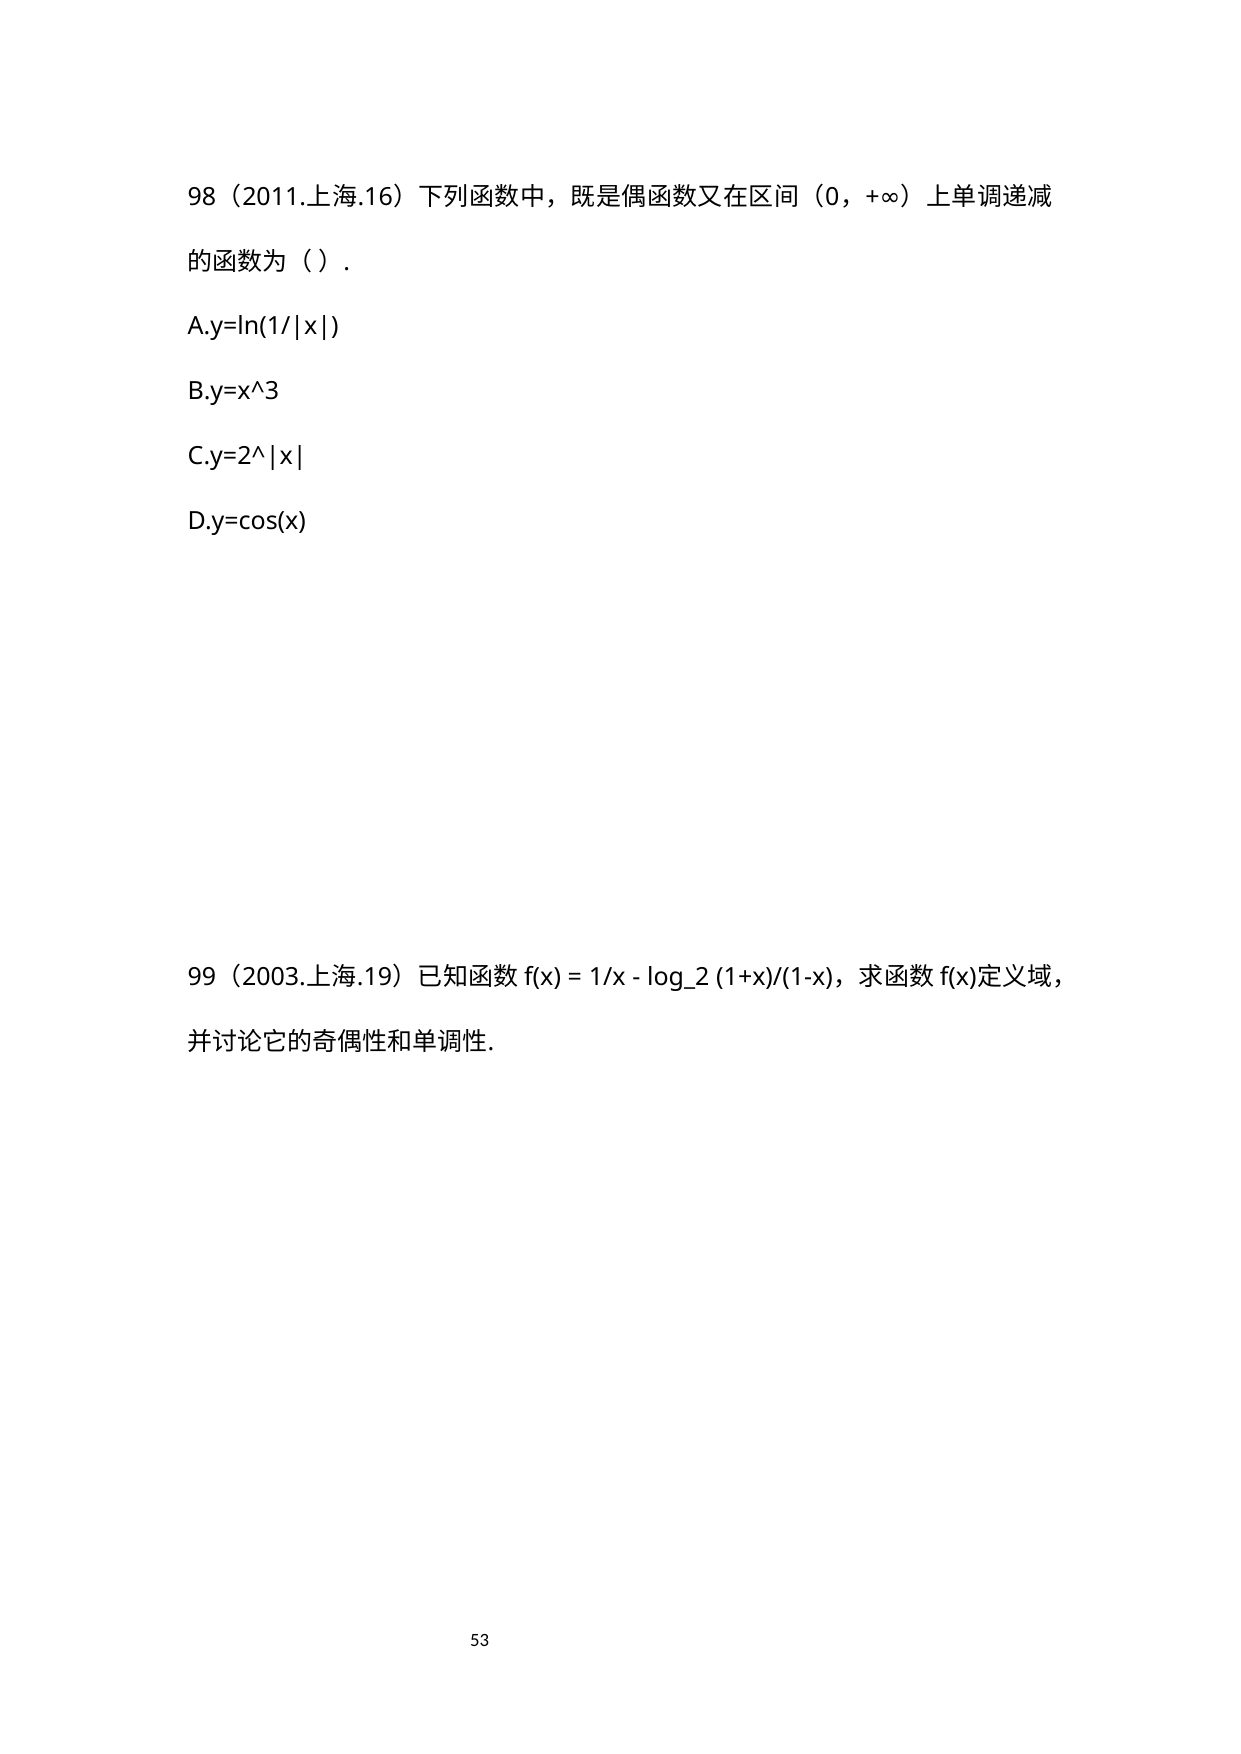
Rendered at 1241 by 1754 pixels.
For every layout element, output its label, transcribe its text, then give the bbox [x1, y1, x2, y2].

list 99（2003.上海.19）已知函数f(x) = 1/x - log_2 (1+x)/(1-x)，求函数f(x)定义域，并讨论它的奇偶性和单调性. [187, 942, 1053, 1072]
list y=cos(x) [187, 487, 1053, 552]
list y=x^3 [187, 357, 1053, 422]
list 98（2011.上海.16）下列函数中，既是偶函数又在区间（0，+∞）上单调递减的函数为（ ）. [187, 162, 1053, 292]
list y=ln(1/|x|) [187, 292, 1053, 357]
list y=2^|x| [187, 422, 1053, 487]
